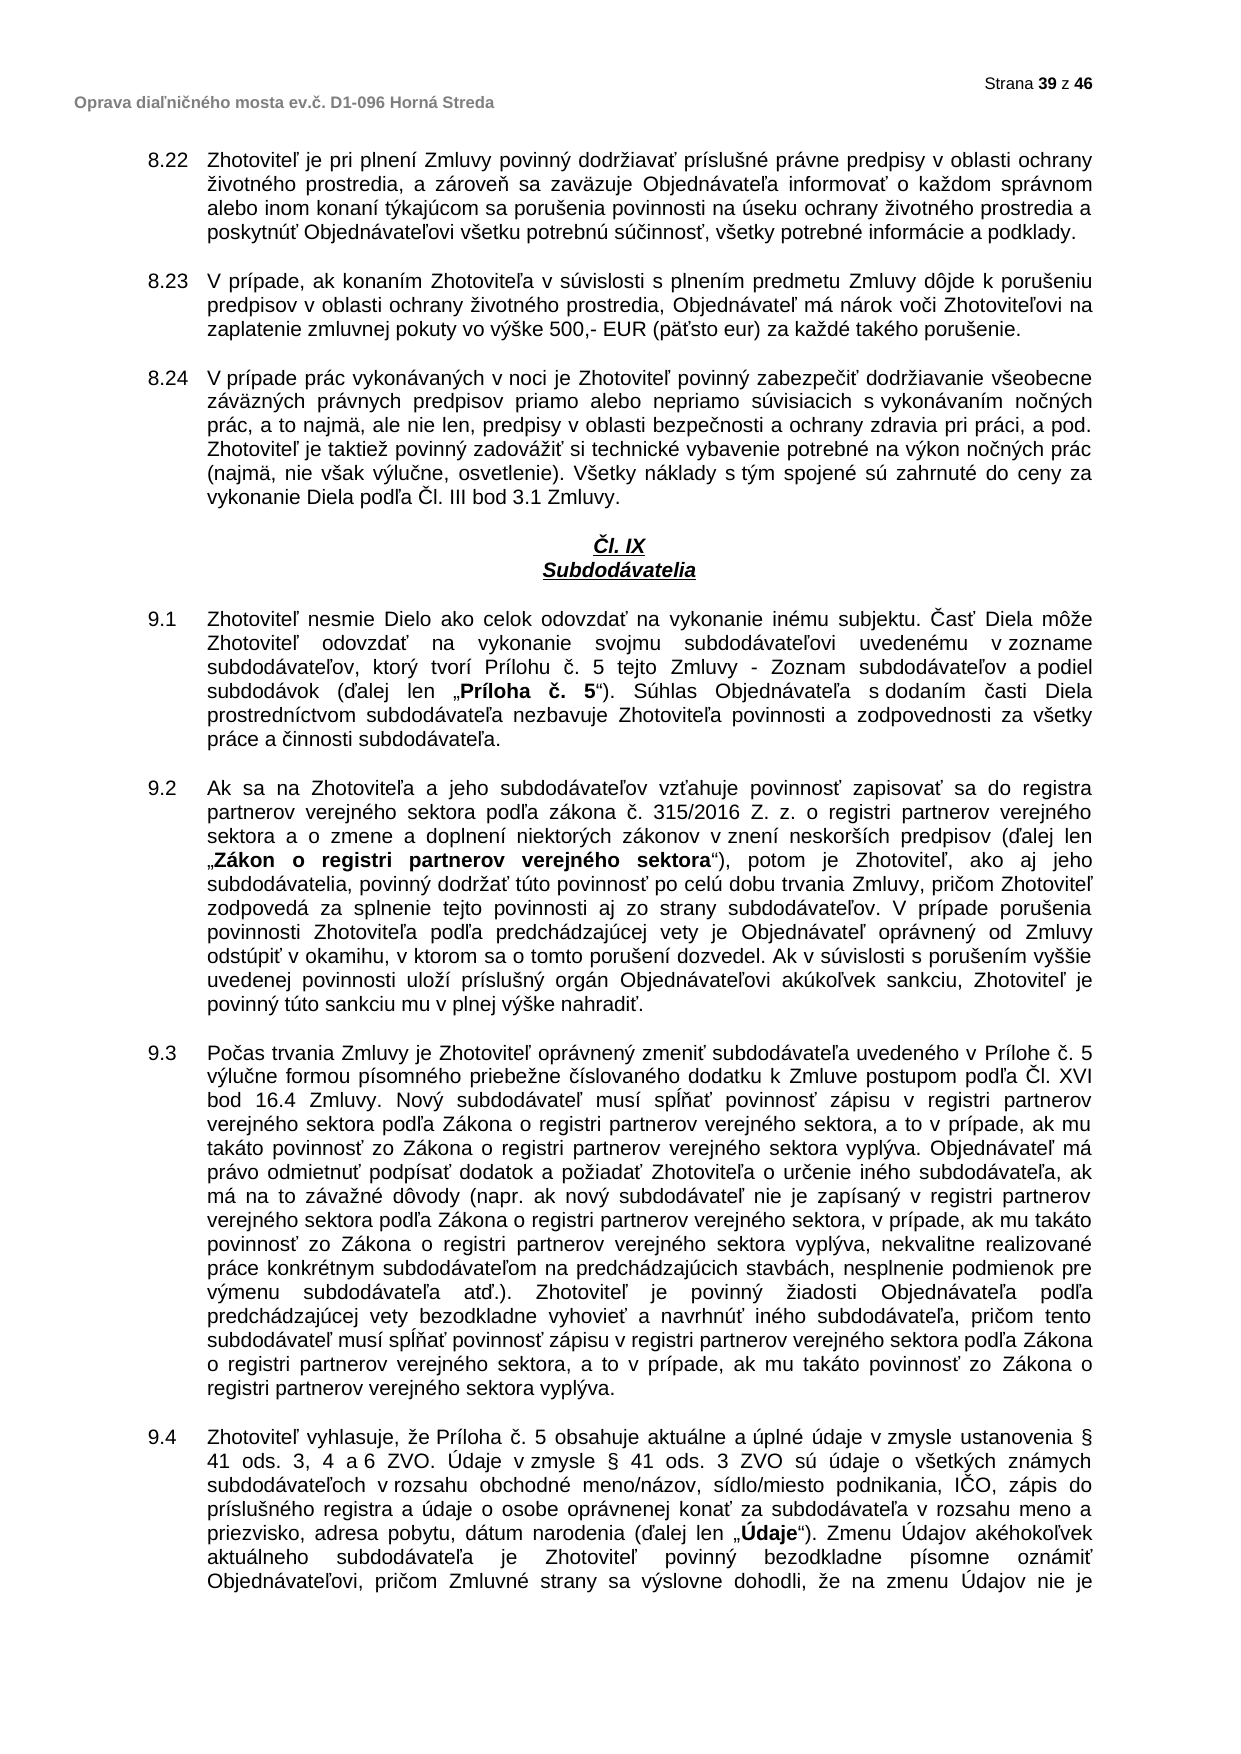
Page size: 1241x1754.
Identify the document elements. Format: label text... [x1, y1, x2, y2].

list Zhotoviteľ nesmie Dielo ako celok odovzdať na vykonanie inému subjektu. Časť Diela môže Zhotoviteľ odovzdať na vykonanie svojmu subdodávateľovi uvedenému v zozname subdodávateľov, ktorý tvorí Prílohu č. 5 tejto Zmluvy - Zoznam subdodávateľov a podiel subdodávok (ďalej len „Príloha č. 5“). Súhlas Objednávateľa s dodaním časti Diela prostredníctvom subdodávateľa nezbavuje Zhotoviteľa povinnosti a zodpovednosti za všetky práce a činnosti subdodávateľa. [148, 607, 1093, 751]
list Ak sa na Zhotoviteľa a jeho subdodávateľov vzťahuje povinnosť zapisovať sa do registra partnerov verejného sektora podľa zákona č. 315/2016 Z. z. o registri partnerov verejného sektora a o zmene a doplnení niektorých zákonov v znení neskorších predpisov (ďalej len „Zákon o registri partnerov verejného sektora“), potom je Zhotoviteľ, ako aj jeho subdodávatelia, povinný dodržať túto povinnosť po celú dobu trvania Zmluvy, pričom Zhotoviteľ zodpovedá za splnenie tejto povinnosti aj zo strany subdodávateľov. V prípade porušenia povinnosti Zhotoviteľa podľa predchádzajúcej vety je Objednávateľ oprávnený od Zmluvy odstúpiť v okamihu, v ktorom sa o tomto porušení dozvedel. Ak v súvislosti s porušením vyššie uvedenej povinnosti uloží príslušný orgán Objednávateľovi akúkoľvek sankciu, Zhotoviteľ je povinný túto sankciu mu v plnej výške nahradiť. [148, 776, 1093, 1015]
list Zhotoviteľ je pri plnení Zmluvy povinný dodržiavať príslušné právne predpisy v oblasti ochrany životného prostredia, a zároveň sa zaväzuje Objednávateľa informovať o každom správnom alebo inom konaní týkajúcom sa porušenia povinnosti na úseku ochrany životného prostredia a poskytnúť Objednávateľovi všetku potrebnú súčinnosť, všetky potrebné informácie a podklady. [148, 148, 1093, 243]
text Čl. IX [148, 534, 1093, 558]
text Subdodávatelia [148, 558, 1093, 582]
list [148, 1425, 1093, 1592]
list V prípade, ak konaním Zhotoviteľa v súvislosti s plnením predmetu Zmluvy dôjde k porušeniu predpisov v oblasti ochrany životného prostredia, Objednávateľ má nárok voči Zhotoviteľovi na zaplatenie zmluvnej pokuty vo výške 500,- EUR (päťsto eur) za každé takého porušenie. [148, 268, 1093, 340]
list V prípade prác vykonávaných v noci je Zhotoviteľ povinný zabezpečiť dodržiavanie všeobecne záväzných právnych predpisov priamo alebo nepriamo súvisiacich s vykonávaním nočných prác, a to najmä, ale nie len, predpisy v oblasti bezpečnosti a ochrany zdravia pri práci, a pod. Zhotoviteľ je taktiež povinný zadovážiť si technické vybavenie potrebné na výkon nočných prác (najmä, nie však výlučne, osvetlenie). Všetky náklady s tým spojené sú zahrnuté do ceny za vykonanie Diela podľa Čl. III bod 3.1 Zmluvy. [148, 365, 1093, 509]
list Počas trvania Zmluvy je Zhotoviteľ oprávnený zmeniť subdodávateľa uvedeného v Prílohe č. 5 výlučne formou písomného priebežne číslovaného dodatku k Zmluve postupom podľa Čl. XVI bod 16.4 Zmluvy. Nový subdodávateľ musí spĺňať povinnosť zápisu v registri partnerov verejného sektora podľa Zákona o registri partnerov verejného sektora, a to v prípade, ak mu takáto povinnosť zo Zákona o registri partnerov verejného sektora vyplýva. Objednávateľ má právo odmietnuť podpísať dodatok a požiadať Zhotoviteľa o určenie iného subdodávateľa, ak má na to závažné dôvody (napr. ak nový subdodávateľ nie je zapísaný v registri partnerov verejného sektora podľa Zákona o registri partnerov verejného sektora, v prípade, ak mu takáto povinnosť zo Zákona o registri partnerov verejného sektora vyplýva, nekvalitne realizované práce konkrétnym subdodávateľom na predchádzajúcich stavbách, nesplnenie podmienok pre výmenu subdodávateľa atď.). Zhotoviteľ je povinný žiadosti Objednávateľa podľa predchádzajúcej vety bezodkladne vyhovieť a navrhnúť iného subdodávateľa, pričom tento subdodávateľ musí spĺňať povinnosť zápisu v registri partnerov verejného sektora podľa Zákona o registri partnerov verejného sektora, a to v prípade, ak mu takáto povinnosť zo Zákona o registri partnerov verejného sektora vyplýva. [148, 1040, 1093, 1400]
